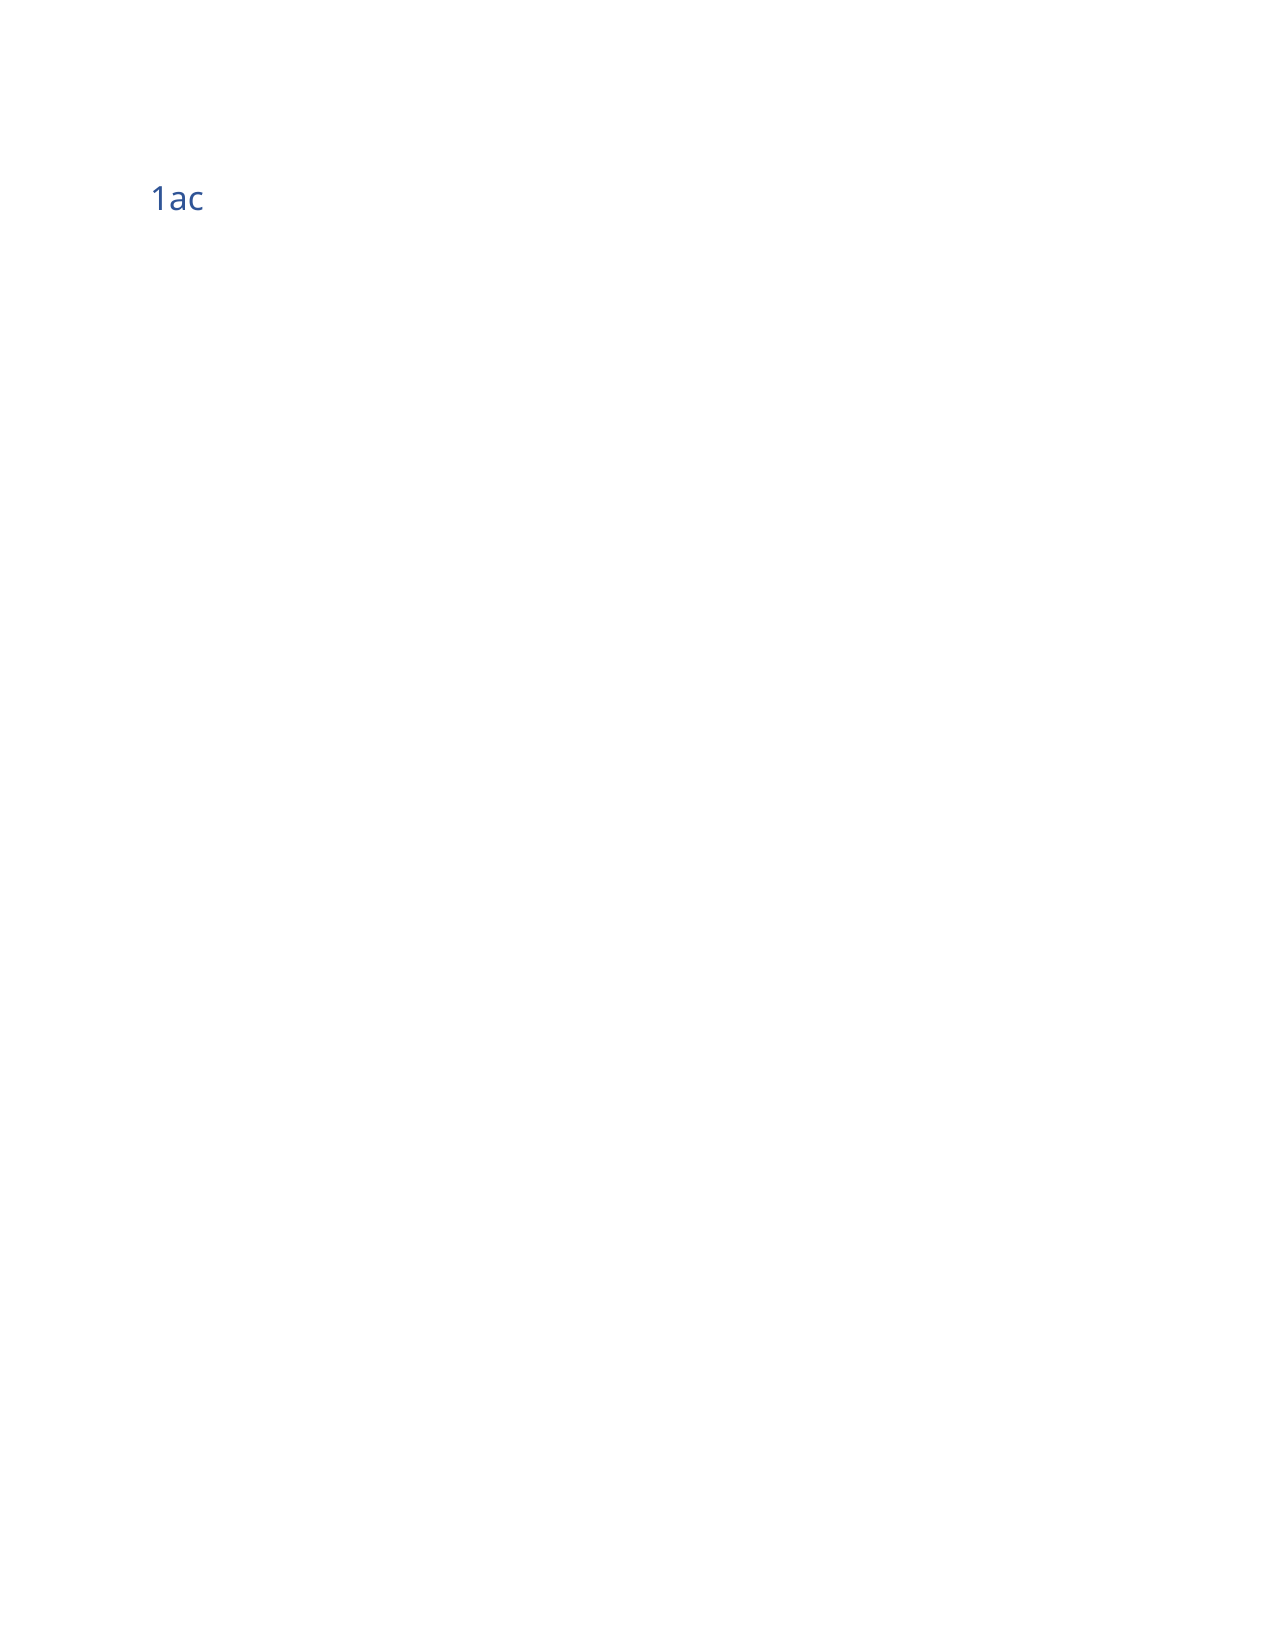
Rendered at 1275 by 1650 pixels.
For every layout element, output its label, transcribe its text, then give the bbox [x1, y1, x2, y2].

subtitle 1ac [150, 175, 1125, 220]
